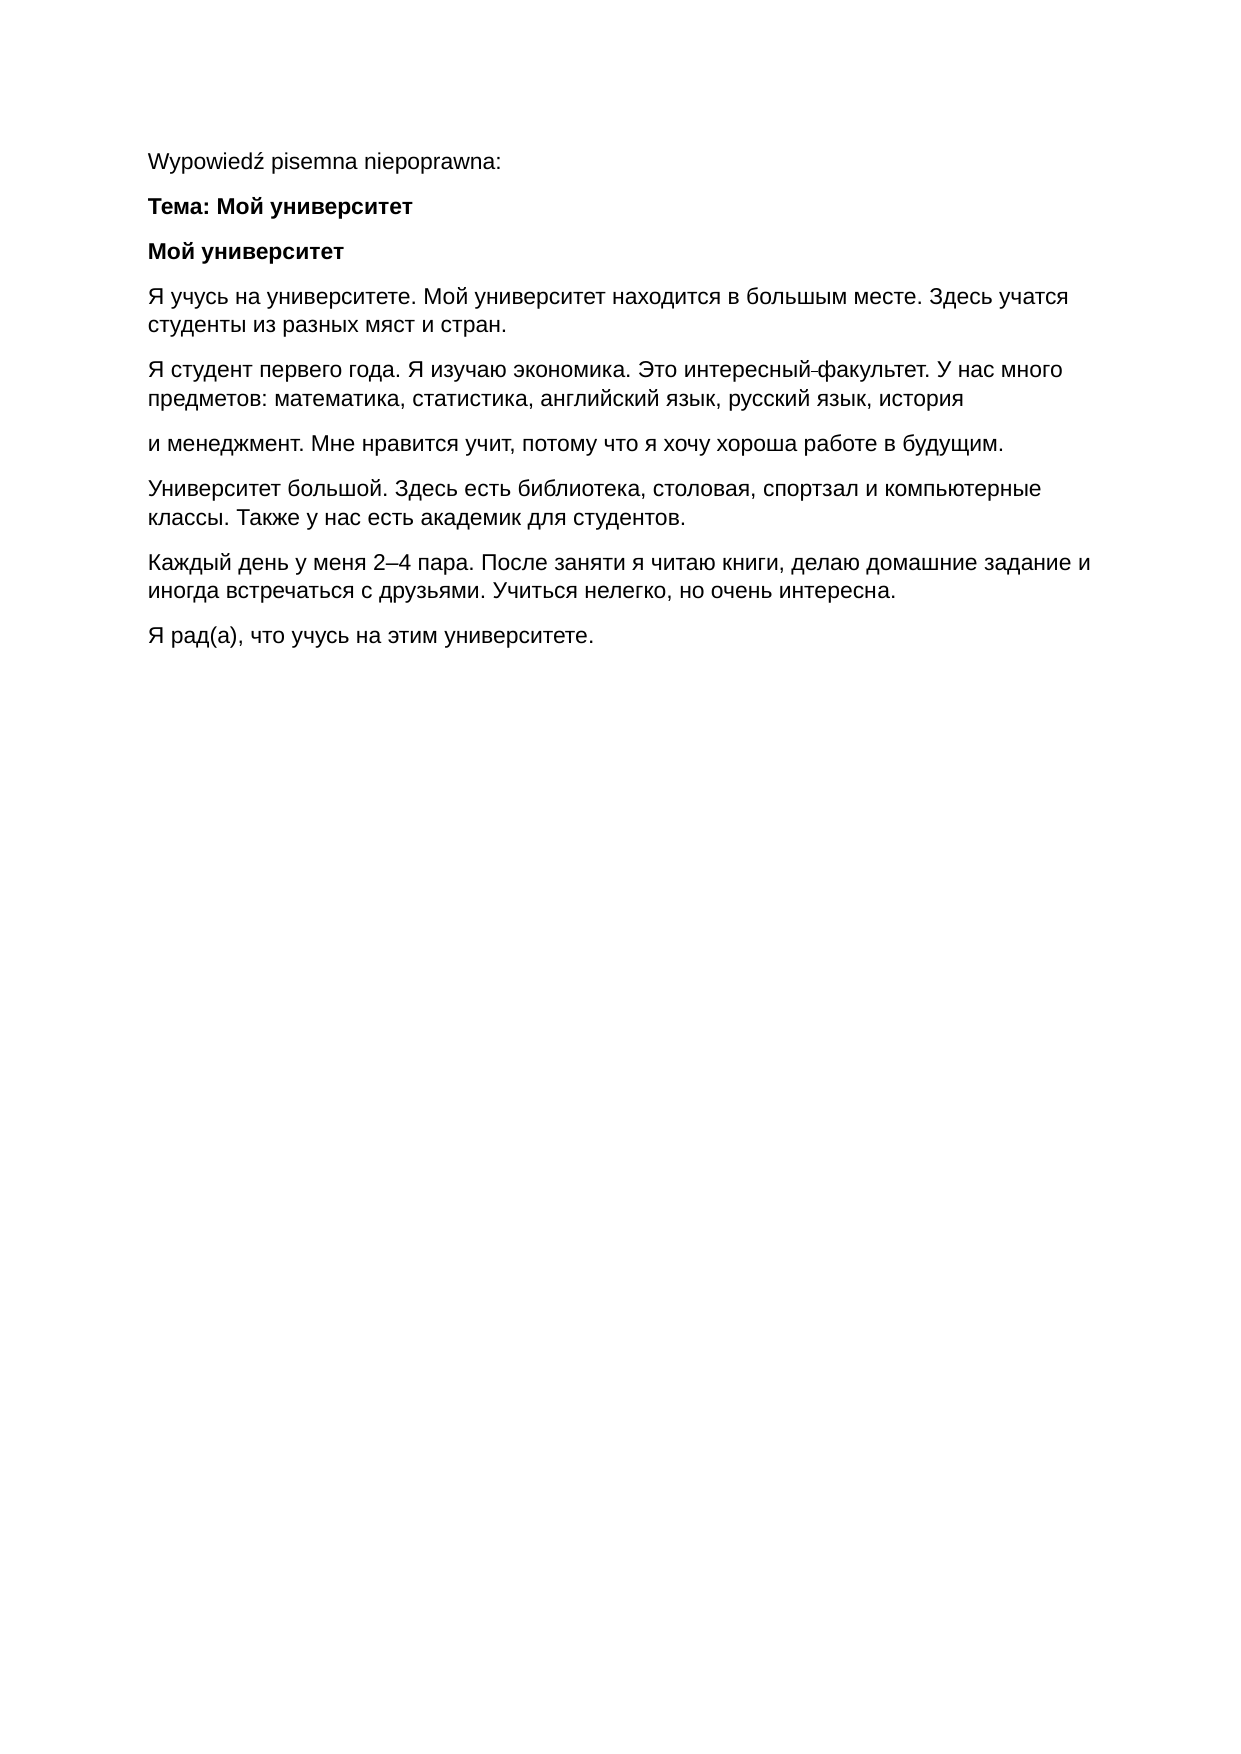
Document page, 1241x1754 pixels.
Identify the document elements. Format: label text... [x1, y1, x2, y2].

text Мой университет [148, 238, 1093, 264]
text Я рад(а), что учусь на этим университете. [148, 622, 1093, 648]
text Я студент первего года. Я изучаю экономика. Это интересный факультет. У нас много предметов: математика, статистика, английский язык, русский язык, история [148, 356, 1093, 411]
text Я учусь на университете. Мой университет находится в большым месте. Здесь учатся студенты из разных мяст и стран. [148, 283, 1093, 338]
text Каждый день у меня 2–4 пара. После заняти я читаю книги, делаю домашние задание и иногда встречаться с друзьями. Учиться нелегко, но очень интереснa. [148, 549, 1093, 603]
text Университет большой. Здесь есть библиотека, столовая, спортзал и компьютерные классы. Также у нас есть aкадемик для студентов. [148, 475, 1093, 530]
text Wypowiedź pisemna niepoprawna: [148, 148, 1093, 174]
text и менеджмент. Мне нравится учит, потому что я хочу хороша работе в будущим. [148, 430, 1093, 456]
text Тема: Мой университет [148, 193, 1093, 219]
